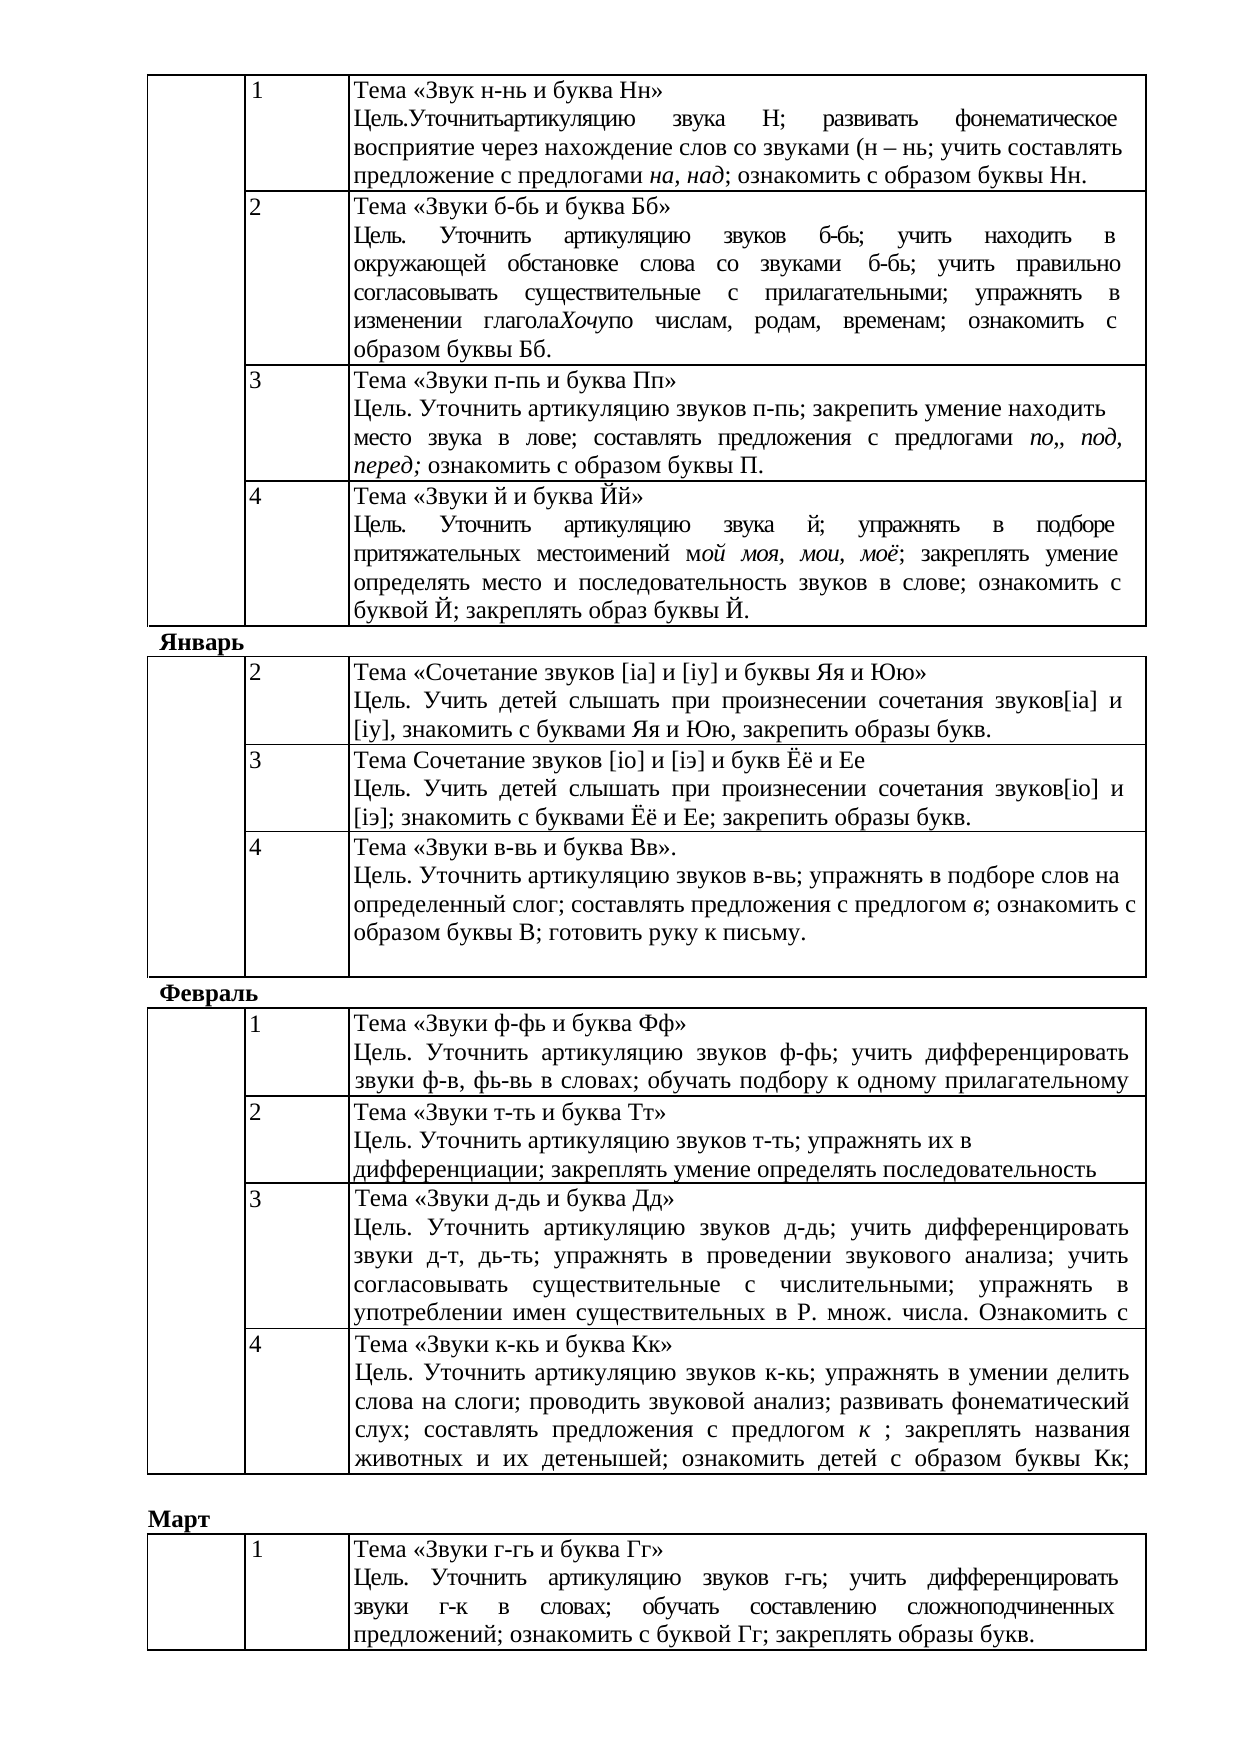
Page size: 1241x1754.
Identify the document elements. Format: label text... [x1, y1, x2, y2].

table_header 1 [246, 76, 348, 190]
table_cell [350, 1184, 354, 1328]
table_header Тема «Сочетание звуков [ia] и [iy] и буквы Яя и Юю» Цель. Учить детей слышать при произнесении сочетания звуков[ia] и [iy], знакомить с буквами Яя и Юю, закрепить образы букв. [350, 657, 1145, 744]
table_cell 2 [246, 1097, 348, 1182]
table_cell 2 [246, 192, 348, 364]
table_header Тема «Звук н-нь и буква Нн» Цель.Уточнитьартикуляцию звука Н; развивать фонематическое восприятие через нахождение слов со звуками (н – нь; учить составлять предложение с предлогами на, над; ознакомить с образом буквы Нн. [350, 76, 1145, 190]
table_cell 3 [246, 745, 348, 831]
table_header [148, 1535, 244, 1649]
table_header [148, 76, 244, 625]
text Январь [159, 627, 1151, 656]
table_cell 3 [246, 366, 348, 480]
text Февраль [159, 978, 1151, 1007]
table_cell 4 [246, 832, 348, 976]
table_cell Тема «Звуки й и буква Йй» Цель. Уточнить артикуляцию звука й; упражнять в подборе притяжательных местоимений мой моя, мои, моё; закреплять умение определять место и последовательность звуков в слове; ознакомить с буквой Й; закреплять образ буквы Й. [350, 482, 1145, 625]
table_cell 3 [246, 1184, 348, 1328]
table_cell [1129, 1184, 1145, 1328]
table_header 2 [246, 657, 348, 744]
table_header 1 [246, 1009, 348, 1095]
table_cell Тема «Звуки б-бь и буква Бб» Цель. Уточнить артикуляцию звуков б-бь; учить находить в окружающей обстановке слова со звуками б-бь; учить правильно согласовывать существительные с прилагательными; упражнять в изменении глаголаХочупо числам, родам, временам; ознакомить с образом буквы Бб. [350, 192, 1145, 364]
table_header [148, 1009, 244, 1328]
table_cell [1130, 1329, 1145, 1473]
table_cell [148, 1328, 244, 1473]
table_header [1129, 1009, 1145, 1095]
table_cell 4 [246, 1329, 348, 1473]
text Март [148, 1504, 1151, 1533]
table_cell 4 [246, 482, 348, 625]
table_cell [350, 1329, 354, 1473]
table_cell Тема «Звуки п-пь и буква Пп» Цель. Уточнить артикуляцию звуков п-пь; закрепить умение находить место звука в лове; составлять предложения с предлогами по,, под, перед; ознакомить с образом буквы П. [350, 366, 1145, 480]
table_cell Тема «Звуки в-вь и буква Вв». Цель. Уточнить артикуляцию звуков в-вь; упражнять в подборе слов на определенный слог; составлять предложения с предлогом в; ознакомить с образом буквы В; готовить руку к письму. [350, 832, 1145, 976]
table_header [148, 657, 244, 976]
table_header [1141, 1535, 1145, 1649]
table_header 1 [246, 1535, 348, 1649]
